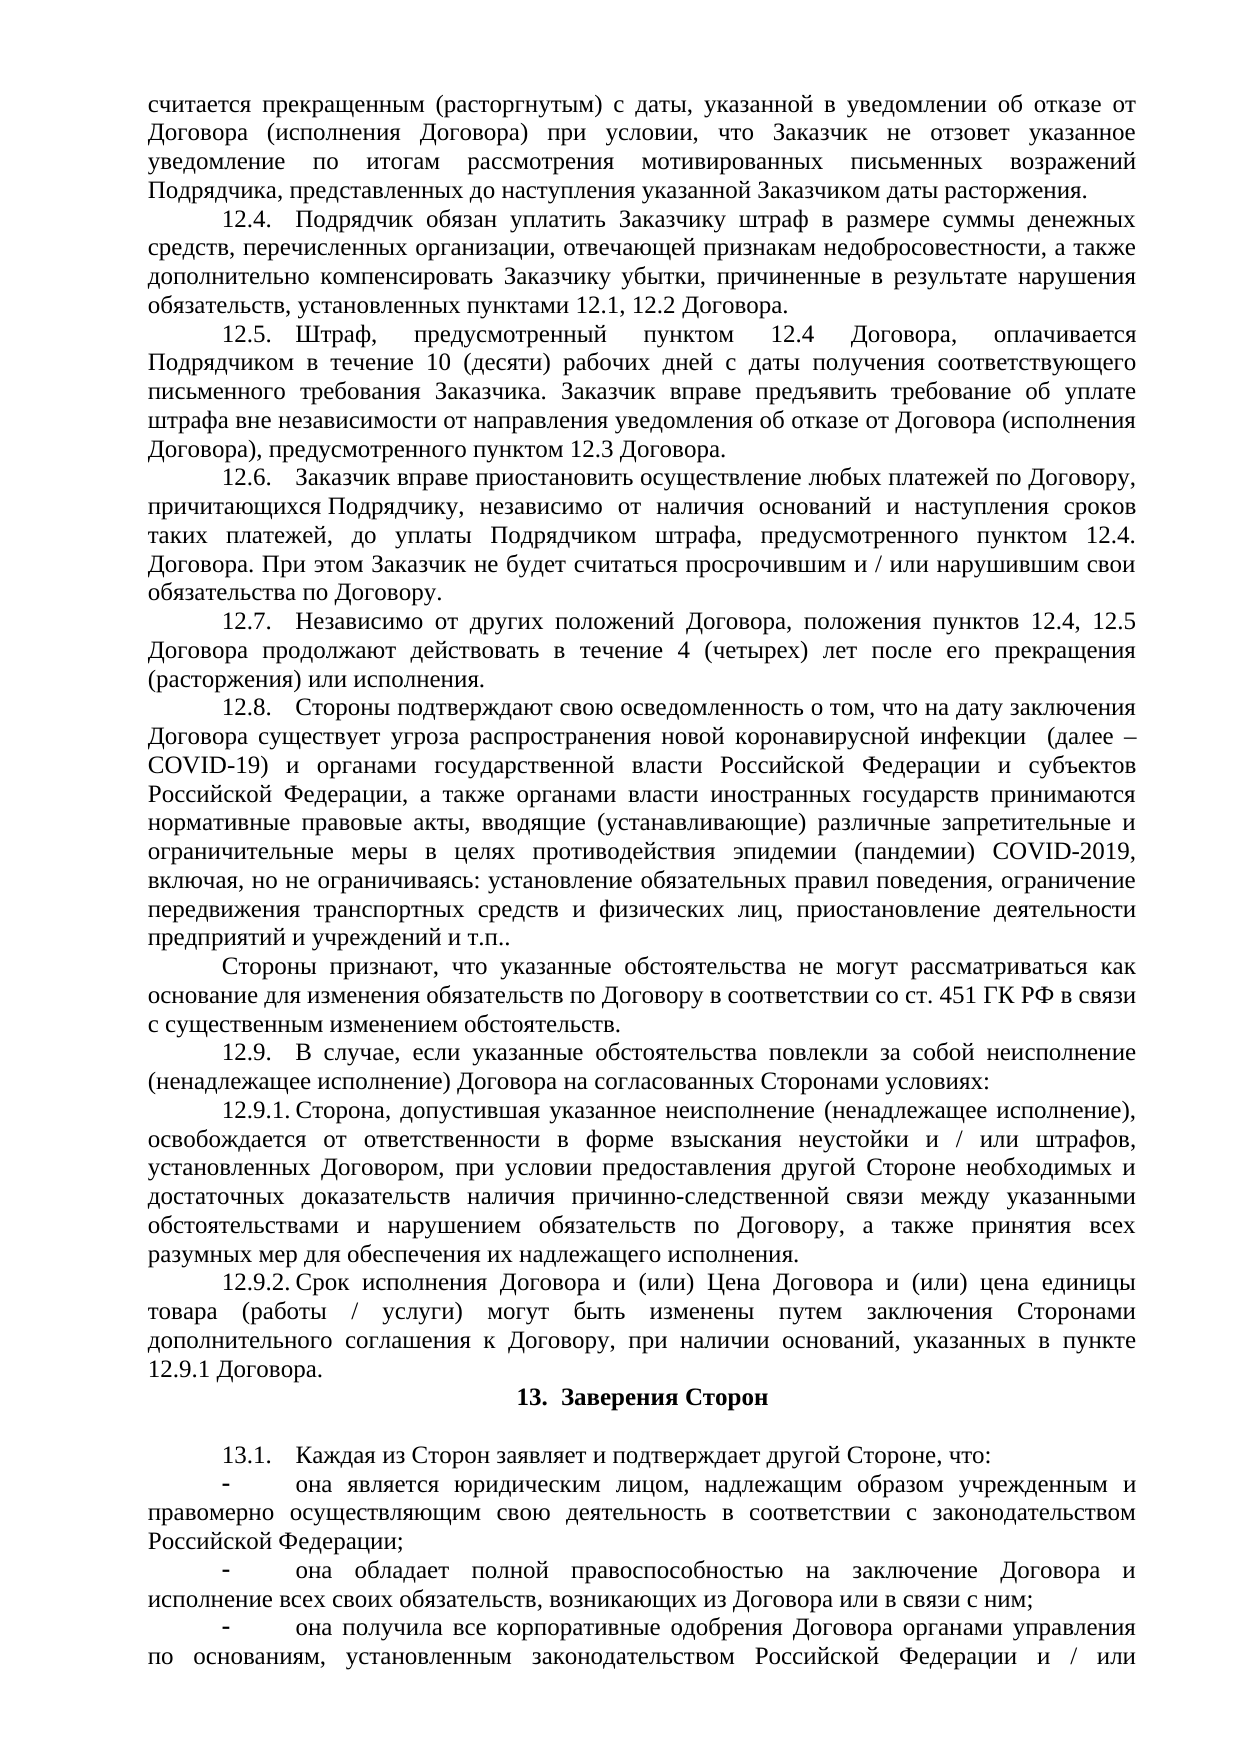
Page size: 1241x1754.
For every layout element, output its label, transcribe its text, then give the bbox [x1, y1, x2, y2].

list Штраф, предусмотренный пунктом 12.4 Договора, оплачивается Подрядчиком в течение 10 (десяти) рабочих дней с даты получения соответствующего письменного требования Заказчика. Заказчик вправе предъявить требование об уплате штрафа вне независимости от направления уведомления об отказе от Договора (исполнения Договора), предусмотренного пунктом 12.3 Договора. [148, 319, 1137, 462]
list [148, 89, 1137, 204]
list она обладает полной правоспособностью на заключение Договора и исполнение всех своих обязательств, возникающих из Договора или в связи с ним; [148, 1555, 1137, 1612]
list В случае, если указанные обстоятельства повлекли за собой неисполнение (ненадлежащее исполнение) Договора на согласованных Сторонами условиях: [148, 1037, 1137, 1095]
list Заверения Сторон [148, 1382, 1137, 1411]
list Каждая из Сторон заявляет и подтверждает другой Стороне, что: [148, 1440, 1137, 1469]
list она является юридическим лицом, надлежащим образом учрежденным и правомерно осуществляющим свою деятельность в соответствии с законодательством Российской Федерации; [148, 1469, 1137, 1555]
list Стороны признают, что указанные обстоятельства не могут рассматриваться как основание для изменения обязательств по Договору в соответствии со ст. 451 ГК РФ в связи с существенным изменением обстоятельств. [148, 951, 1137, 1037]
list Заказчик вправе приостановить осуществление любых платежей по Договору, причитающихся Подрядчику, независимо от наличия оснований и наступления сроков таких платежей, до уплаты Подрядчиком штрафа, предусмотренного пунктом 12.4. Договора. При этом Заказчик не будет считаться просрочившим и / или нарушившим свои обязательства по Договору. [148, 462, 1137, 606]
list Независимо от других положений Договора, положения пунктов 12.4, 12.5 Договора продолжают действовать в течение 4 (четырех) лет после его прекращения (расторжения) или исполнения. [148, 606, 1137, 692]
list Сторона, допустившая указанное неисполнение (ненадлежащее исполнение), освобождается от ответственности в форме взыскания неустойки и / или штрафов, установленных Договором, при условии предоставления другой Стороне необходимых и достаточных доказательств наличия причинно-следственной связи между указанными обстоятельствами и нарушением обязательств по Договору, а также принятия всех разумных мер для обеспечения их надлежащего исполнения. [148, 1095, 1137, 1267]
list Подрядчик обязан уплатить Заказчику штраф в размере суммы денежных средств, перечисленных организации, отвечающей признакам недобросовестности, а также дополнительно компенсировать Заказчику убытки, причиненные в результате нарушения обязательств, установленных пунктами 12.1, 12.2 Договора. [148, 204, 1137, 319]
list Срок исполнения Договора и (или) Цена Договора и (или) цена единицы товара (работы / услуги) могут быть изменены путем заключения Сторонами дополнительного соглашения к Договору, при наличии оснований, указанных в пункте 12.9.1 Договора. [148, 1267, 1137, 1382]
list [148, 1612, 1137, 1670]
list Стороны подтверждают свою осведомленность о том, что на дату заключения Договора существует угроза распространения новой коронавирусной инфекции (далее – COVID-19) и органами государственной власти Российской Федерации и субъектов Российской Федерации, а также органами власти иностранных государств принимаются нормативные правовые акты, вводящие (устанавливающие) различные запретительные и ограничительные меры в целях противодействия эпидемии (пандемии) COVID-2019, включая, но не ограничиваясь: установление обязательных правил поведения, ограничение передвижения транспортных средств и физических лиц, приостановление деятельности предприятий и учреждений и т.п.. [148, 692, 1137, 951]
